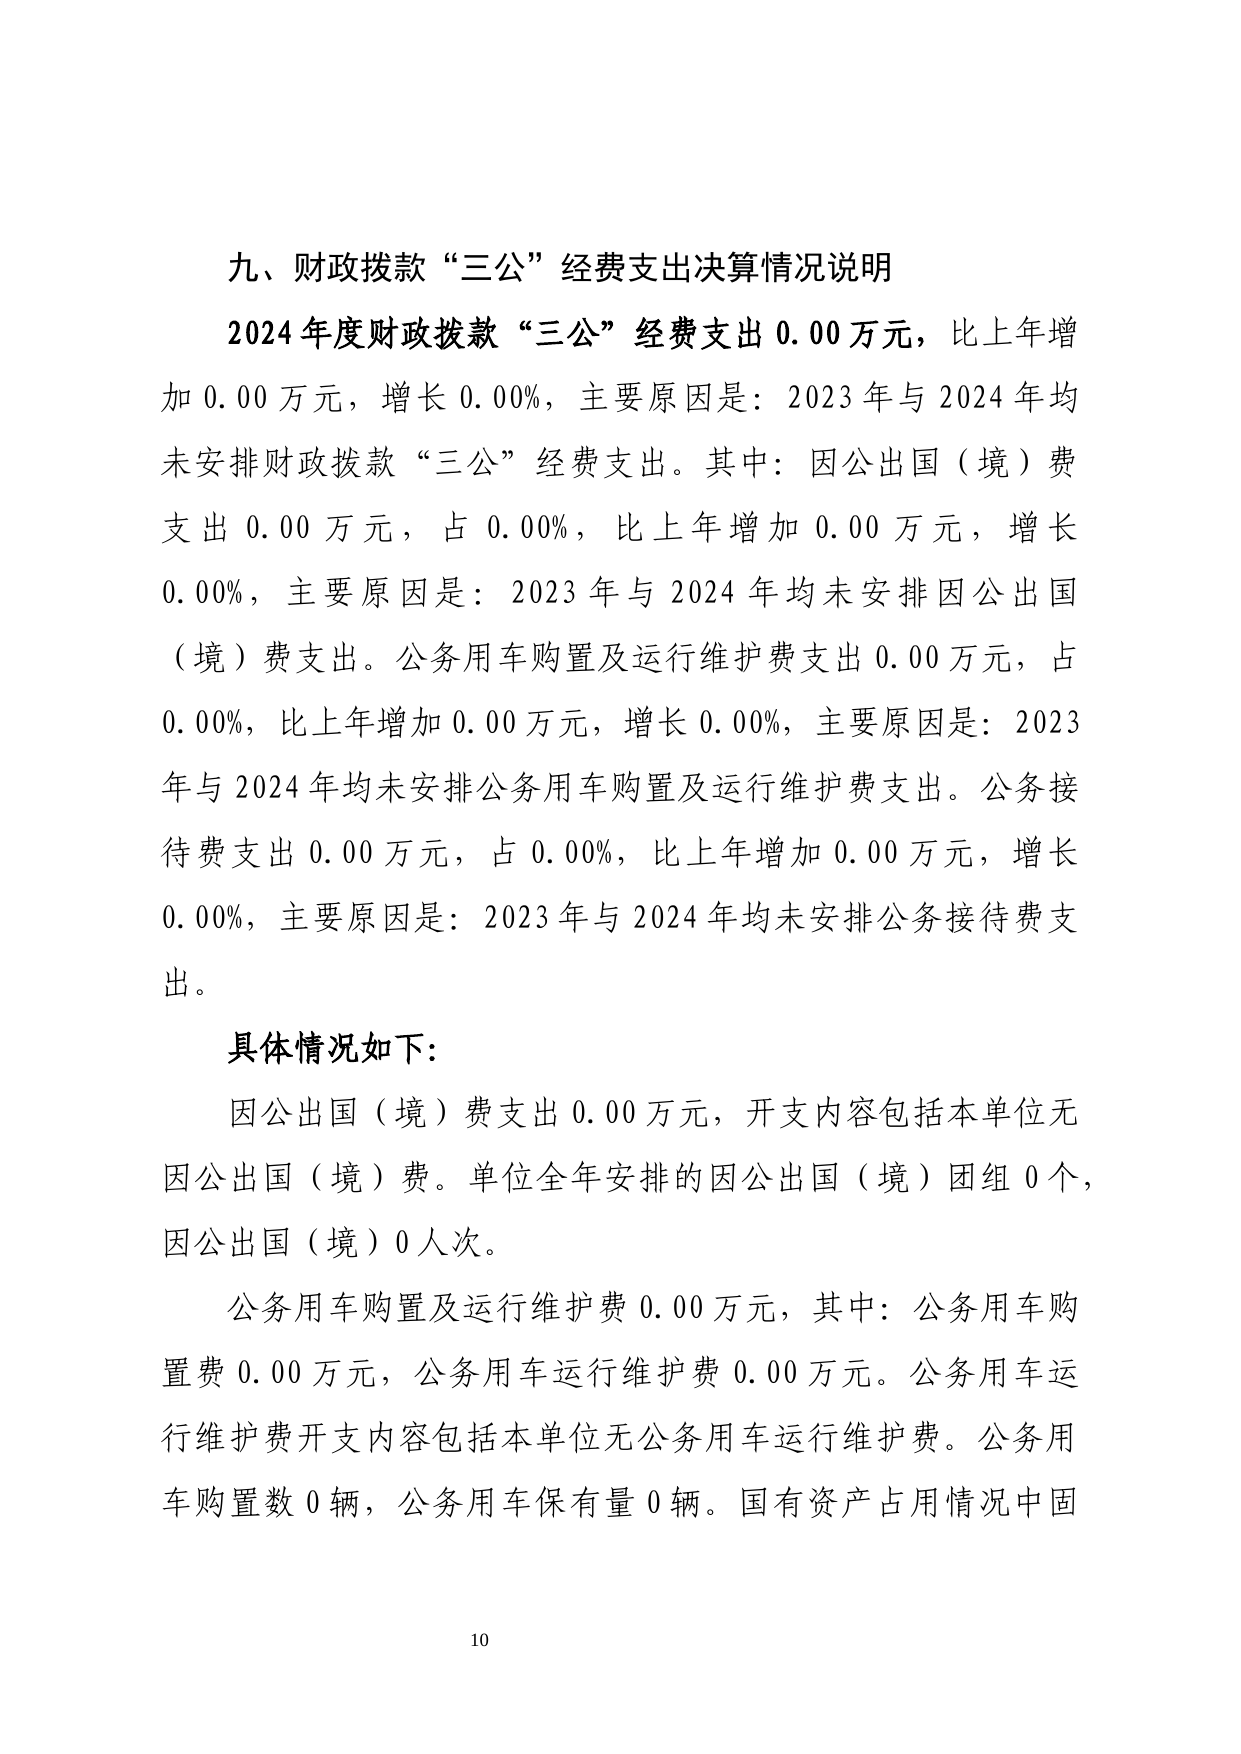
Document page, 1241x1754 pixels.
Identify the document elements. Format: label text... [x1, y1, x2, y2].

text 具体情况如下： [159, 1013, 1081, 1078]
text 因公出国（境）费支出0.00万元，开支内容包括本单位无因公出国（境）费。单位全年安排的因公出国（境）团组0个，因公出国（境）0人次。 [159, 1078, 1081, 1273]
text 2024年度财政拨款“三公”经费支出0.00万元，比上年增加0.00万元，增长0.00%，主要原因是：2023年与2024年均未安排财政拨款“三公”经费支出。其中：因公出国（境）费支出0.00万元，占0.00%，比上年增加0.00万元，增长0.00%，主要原因是：2023年与2024年均未安排因公出国（境）费支出。公务用车购置及运行维护费支出0.00万元，占0.00%，比上年增加0.00万元，增长0.00%，主要原因是：2023年与2024年均未安排公务用车购置及运行维护费支出。公务接待费支出0.00万元，占0.00%，比上年增加0.00万元，增长0.00%，主要原因是：2023年与2024年均未安排公务接待费支出。 [159, 298, 1081, 1013]
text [159, 1273, 1081, 1533]
text 九、财政拨款“三公”经费支出决算情况说明 [159, 233, 1081, 298]
